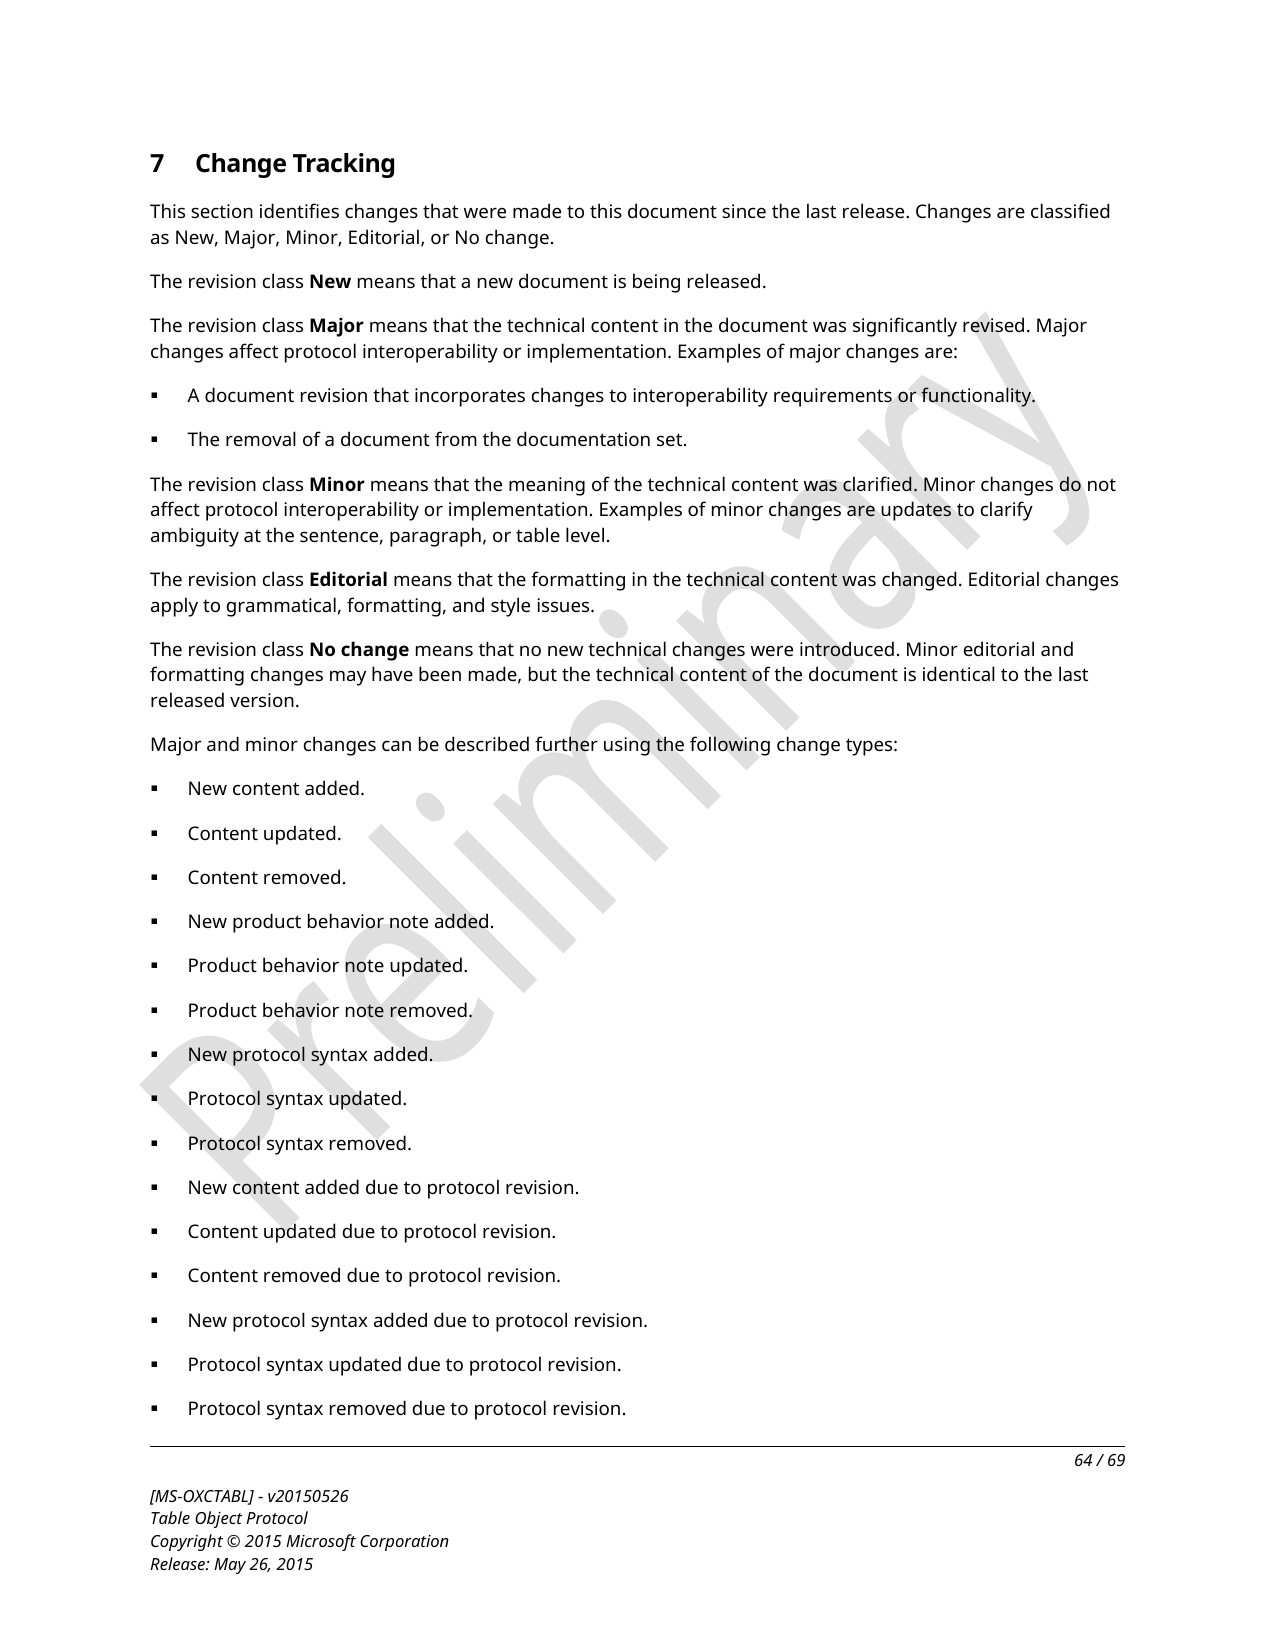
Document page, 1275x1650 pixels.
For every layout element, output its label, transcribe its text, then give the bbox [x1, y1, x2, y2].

list New content added. [150, 776, 1125, 801]
subtitle Change Tracking [150, 146, 1125, 180]
list New protocol syntax added. [150, 1041, 1125, 1067]
list Product behavior note removed. [150, 997, 1125, 1023]
list Content removed. [150, 864, 1125, 890]
list Content removed due to protocol revision. [150, 1263, 1125, 1288]
list New product behavior note added. [150, 908, 1125, 934]
text The revision class No change means that no new technical changes were introduced. Minor editorial and formatting changes may have been made, but the technical content of the document is identical to the last released version. [150, 636, 1125, 713]
list Content updated. [150, 820, 1125, 846]
list Protocol syntax updated due to protocol revision. [150, 1351, 1125, 1377]
text The revision class New means that a new document is being released. [150, 268, 1125, 294]
text Major and minor changes can be described further using the following change types: [150, 731, 1125, 757]
list New content added due to protocol revision. [150, 1174, 1125, 1200]
list Protocol syntax removed due to protocol revision. [150, 1396, 1125, 1421]
list Protocol syntax removed. [150, 1130, 1125, 1155]
text The revision class Editorial means that the formatting in the technical content was changed. Editorial changes apply to grammatical, formatting, and style issues. [150, 566, 1125, 617]
list Product behavior note updated. [150, 953, 1125, 978]
text The revision class Minor means that the meaning of the technical content was clarified. Minor changes do not affect protocol interoperability or implementation. Examples of minor changes are updates to clarify ambiguity at the sentence, paragraph, or table level. [150, 471, 1125, 548]
list A document revision that incorporates changes to interoperability requirements or functionality. [150, 382, 1125, 408]
text The revision class Major means that the technical content in the document was significantly revised. Major changes affect protocol interoperability or implementation. Examples of major changes are: [150, 313, 1125, 364]
list Protocol syntax updated. [150, 1086, 1125, 1111]
list New protocol syntax added due to protocol revision. [150, 1307, 1125, 1332]
list Content updated due to protocol revision. [150, 1218, 1125, 1244]
text This section identifies changes that were made to this document since the last release. Changes are classified as New, Major, Minor, Editorial, or No change. [150, 199, 1125, 250]
list The removal of a document from the documentation set. [150, 427, 1125, 452]
